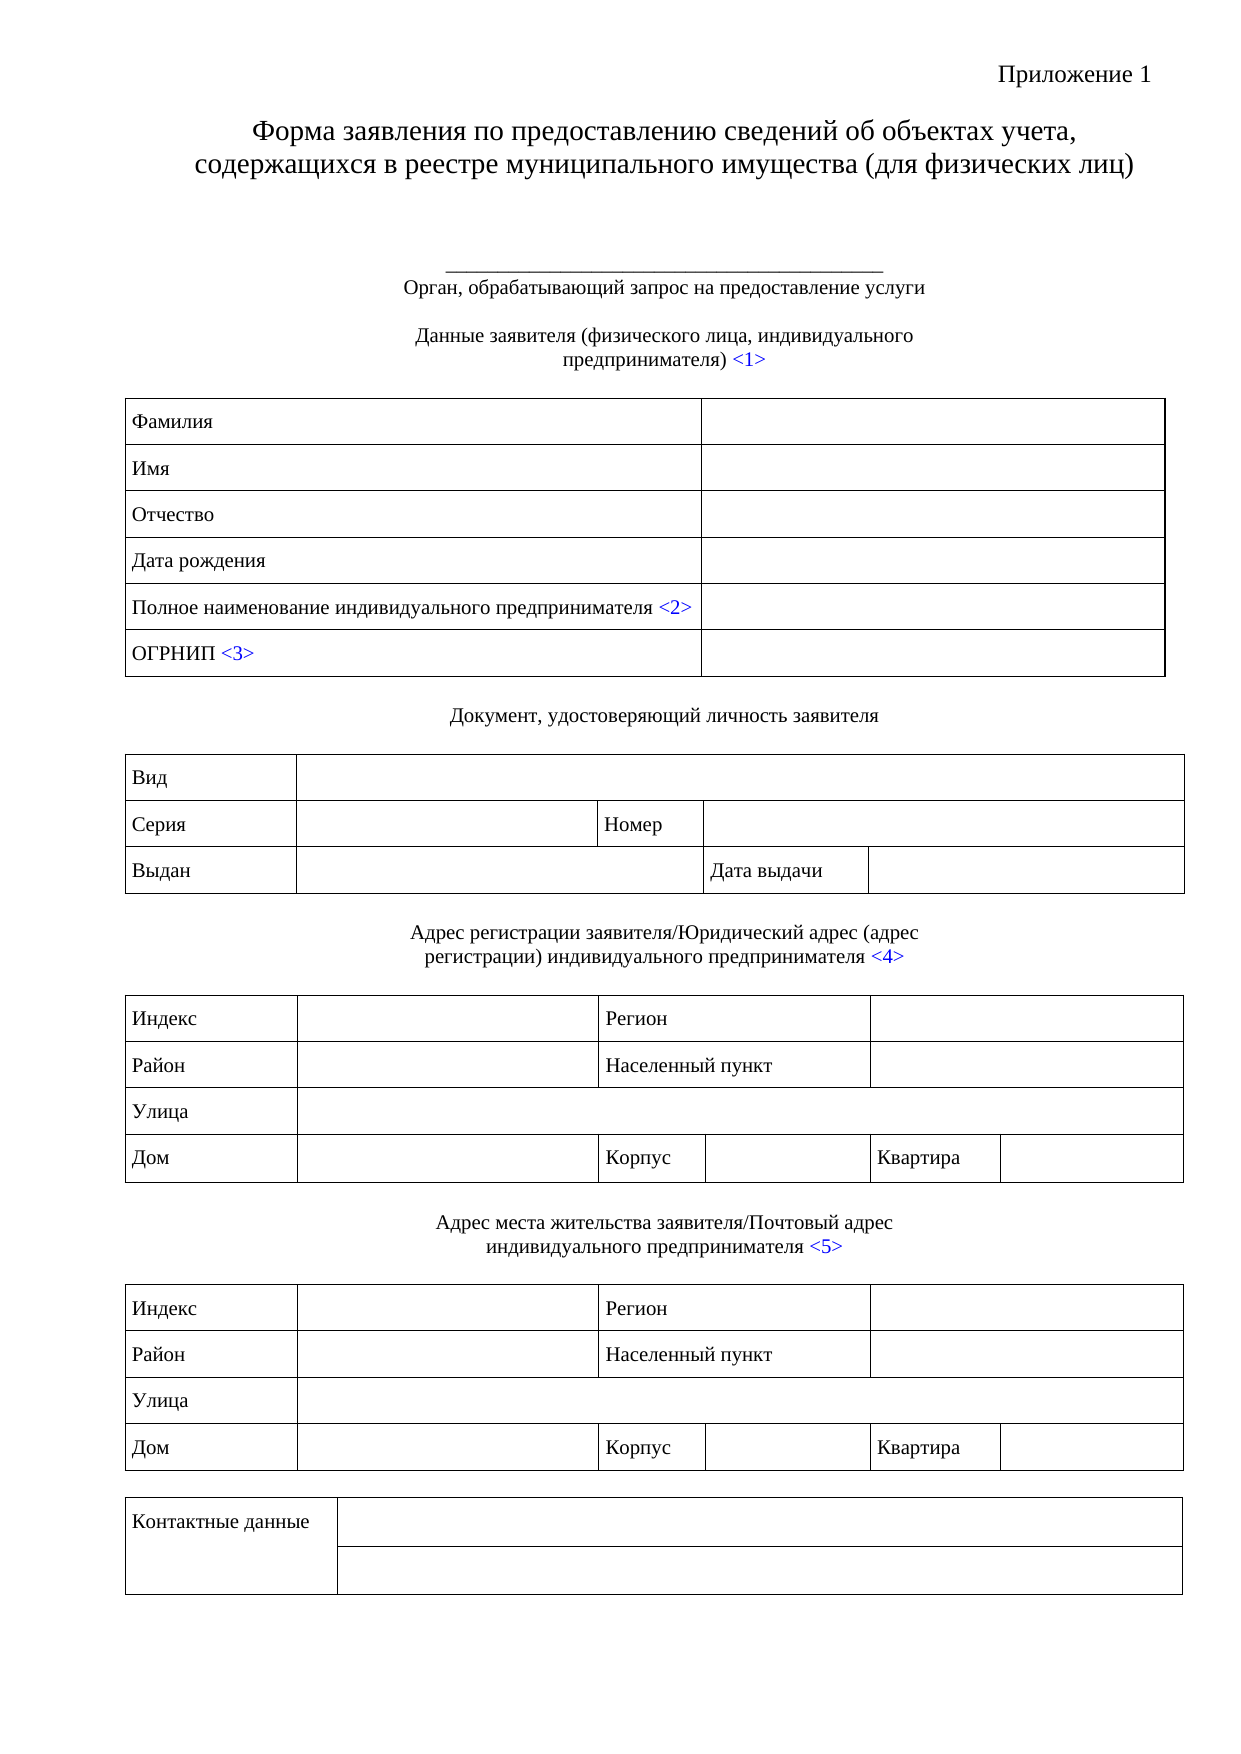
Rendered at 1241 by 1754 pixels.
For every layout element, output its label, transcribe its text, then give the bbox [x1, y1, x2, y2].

text __________________________________________ [177, 251, 1152, 275]
table_cell Имя [126, 445, 701, 490]
table_header Регион [599, 996, 870, 1041]
table_header [298, 1285, 598, 1330]
table_cell Номер [598, 801, 703, 846]
text Документ, удостоверяющий личность заявителя [177, 703, 1152, 727]
table_cell Корпус [599, 1135, 705, 1182]
table_header Регион [599, 1285, 870, 1330]
text Приложение 1 [177, 59, 1152, 88]
table_cell [297, 801, 597, 846]
text Форма заявления по предоставлению сведений об объектах учета, [177, 113, 1152, 146]
table_cell [704, 801, 1184, 846]
table_header [297, 755, 1184, 800]
text Адрес места жительства заявителя/Почтовый адрес [177, 1209, 1152, 1234]
table_cell [1001, 1135, 1183, 1182]
table_cell [869, 847, 1184, 893]
table_cell Дом [126, 1135, 297, 1182]
text регистрации) индивидуального предпринимателя <4> [177, 944, 1152, 968]
table_cell Улица [126, 1378, 297, 1423]
table_header [871, 1285, 1183, 1330]
table_cell Улица [126, 1088, 297, 1133]
table_cell [297, 847, 703, 893]
table_header [871, 996, 1183, 1041]
table_cell [298, 1042, 598, 1087]
table_header [702, 399, 1164, 444]
table_cell Корпус [599, 1424, 705, 1469]
table_cell [871, 1331, 1183, 1377]
table_cell Район [126, 1042, 297, 1087]
table_cell Дата выдачи [704, 847, 868, 893]
table_cell Серия [126, 801, 296, 846]
table_cell [1001, 1424, 1183, 1469]
table_cell Полное наименование индивидуального предпринимателя <2> [126, 584, 701, 629]
table_header Фамилия [126, 399, 701, 444]
table_cell Населенный пункт [599, 1042, 870, 1087]
table_cell [706, 1424, 870, 1469]
table_cell [702, 584, 1164, 629]
text содержащихся в реестре муниципального имущества (для физических лиц) [177, 146, 1152, 180]
text предпринимателя) <1> [177, 347, 1152, 371]
table_cell Выдан [126, 847, 296, 893]
table_cell Дом [126, 1424, 297, 1469]
table_cell [338, 1547, 1182, 1594]
table_header Индекс [126, 1285, 297, 1330]
table_cell [298, 1088, 1183, 1133]
table_cell [702, 630, 1164, 676]
table_cell Квартира [871, 1424, 1000, 1469]
table_header [338, 1498, 1182, 1546]
table_header [298, 996, 598, 1041]
table_cell ОГРНИП <3> [126, 630, 701, 676]
table_cell [706, 1135, 870, 1182]
table_cell [298, 1331, 598, 1377]
table_cell Район [126, 1331, 297, 1377]
table_header Вид [126, 755, 296, 800]
table_cell [298, 1424, 598, 1469]
table_cell Дата рождения [126, 538, 701, 583]
table_cell Населенный пункт [599, 1331, 870, 1377]
table_cell Отчество [126, 491, 701, 537]
table_cell [702, 491, 1164, 537]
text Орган, обрабатывающий запрос на предоставление услуги [177, 275, 1152, 299]
table_cell [298, 1135, 598, 1182]
text индивидуального предпринимателя <5> [177, 1234, 1152, 1258]
table_cell Квартира [871, 1135, 1000, 1182]
table_cell [298, 1378, 1183, 1423]
text Адрес регистрации заявителя/Юридический адрес (адрес [177, 920, 1152, 944]
text Данные заявителя (физического лица, индивидуального [177, 323, 1152, 347]
table_cell [702, 445, 1164, 490]
table_cell [702, 538, 1164, 583]
table_header Индекс [126, 996, 297, 1041]
table_cell [871, 1042, 1183, 1087]
table_header Контактные данные [126, 1498, 337, 1594]
